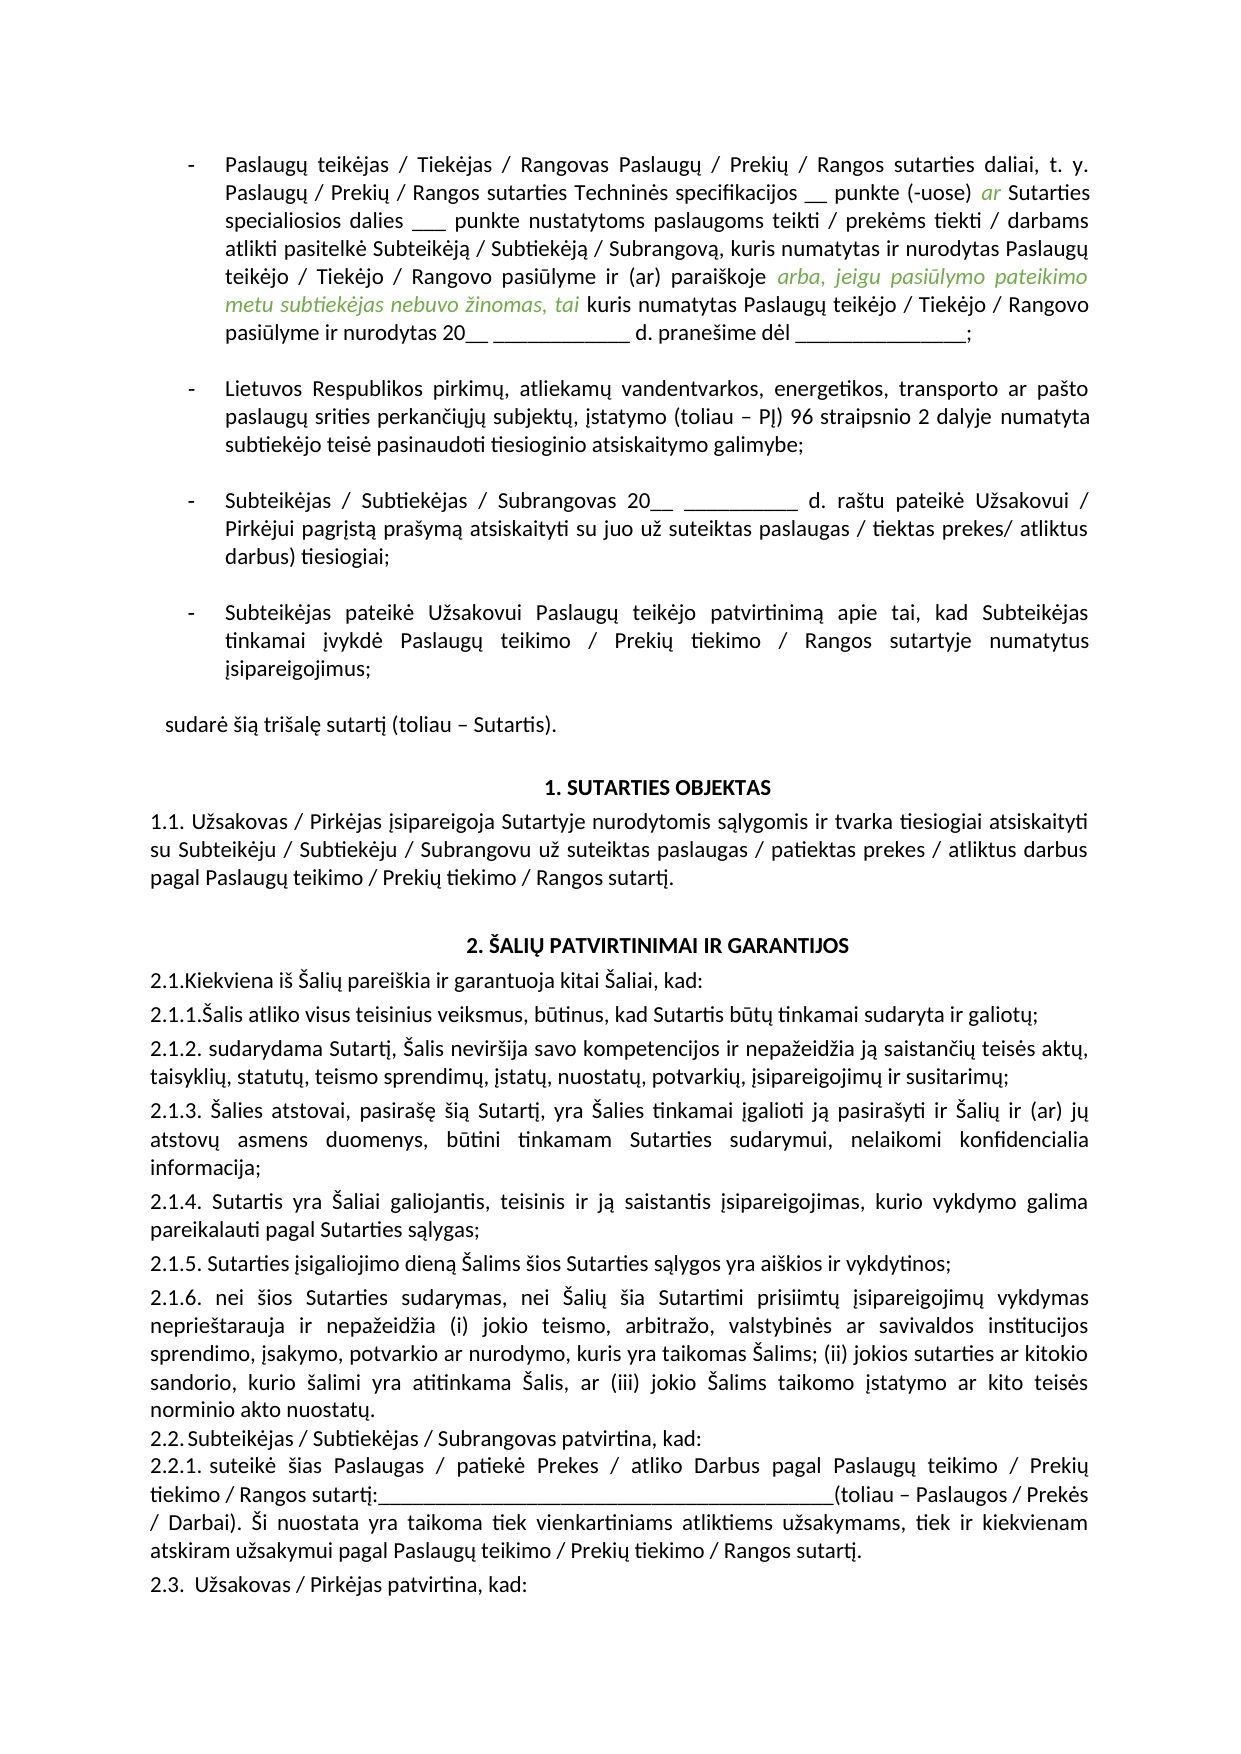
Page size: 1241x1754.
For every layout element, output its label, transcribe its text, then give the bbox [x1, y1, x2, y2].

list Paslaugų teikėjas / Tiekėjas / Rangovas Paslaugų / Prekių / Rangos sutarties daliai, t. y. Paslaugų / Prekių / Rangos sutarties Techninės specifikacijos __ punkte (-uose) ar Sutarties specialiosios dalies ___ punkte nustatytoms paslaugoms teikti / prekėms tiekti / darbams atlikti pasitelkė Subteikėją / Subtiekėją / Subrangovą, kuris numatytas ir nurodytas Paslaugų teikėjo / Tiekėjo / Rangovo pasiūlyme ir (ar) paraiškoje arba, jeigu pasiūlymo pateikimo metu subtiekėjas nebuvo žinomas, tai kuris numatytas Paslaugų teikėjo / Tiekėjo / Rangovo pasiūlyme ir nurodytas 20__ ____________ d. pranešime dėl _______________; [187, 150, 1090, 346]
list Subteikėjas pateikė Užsakovui Paslaugų teikėjo patvirtinimą apie tai, kad Subteikėjas tinkamai įvykdė Paslaugų teikimo / Prekių tiekimo / Rangos sutartyje numatytus įsipareigojimus; [187, 598, 1090, 682]
list Lietuvos Respublikos pirkimų, atliekamų vandentvarkos, energetikos, transporto ar pašto paslaugų srities perkančiųjų subjektų, įstatymo (toliau – PĮ) 96 straipsnio 2 dalyje numatyta subtiekėjo teisė pasinaudoti tiesioginio atsiskaitymo galimybe; [187, 374, 1090, 458]
text 2.1.1.Šalis atliko visus teisinius veiksmus, būtinus, kad Sutartis būtų tinkamai sudaryta ir galiotų; [150, 1000, 1090, 1028]
text 2. ŠALIŲ PATVIRTINIMAI IR GARANTIJOS [225, 932, 1090, 959]
text 2.1.5. Sutarties įsigaliojimo dieną Šalims šios Sutarties sąlygos yra aiškios ir vykdytinos; [150, 1249, 1090, 1277]
text 2.1.6. nei šios Sutarties sudarymas, nei Šalių šia Sutartimi prisiimtų įsipareigojimų vykdymas neprieštarauja ir nepažeidžia (i) jokio teismo, arbitražo, valstybinės ar savivaldos institucijos sprendimo, įsakymo, potvarkio ar nurodymo, kuris yra taikomas Šalims; (ii) jokios sutarties ar kitokio sandorio, kurio šalimi yra atitinkama Šalis, ar (iii) jokio Šalims taikomo įstatymo ar kito teisės norminio akto nuostatų. [150, 1283, 1090, 1424]
text 2.1.3. Šalies atstovai, pasirašę šią Sutartį, yra Šalies tinkamai įgalioti ją pasirašyti ir Šalių ir (ar) jų atstovų asmens duomenys, būtini tinkamam Sutarties sudarymui, nelaikomi konfidencialia informacija; [150, 1097, 1090, 1181]
text 1. SUTARTIES OBJEKTAS [225, 773, 1090, 801]
text 2.1.2. sudarydama Sutartį, Šalis neviršija savo kompetencijos ir nepažeidžia ją saistančių teisės aktų, taisyklių, statutų, teismo sprendimų, įstatų, nuostatų, potvarkių, įsipareigojimų ir susitarimų; [150, 1034, 1090, 1090]
text 1.1. Užsakovas / Pirkėjas įsipareigoja Sutartyje nurodytomis sąlygomis ir tvarka tiesiogiai atsiskaityti su Subteikėju / Subtiekėju / Subrangovu už suteiktas paslaugas / patiektas prekes / atliktus darbus pagal Paslaugų teikimo / Prekių tiekimo / Rangos sutartį. [150, 807, 1090, 891]
text 2.1.4. Sutartis yra Šaliai galiojantis, teisinis ir ją saistantis įsipareigojimas, kurio vykdymo galima pareikalauti pagal Sutarties sąlygas; [150, 1187, 1090, 1243]
list Užsakovas / Pirkėjas patvirtina, kad: [150, 1570, 1090, 1598]
text 2.1.Kiekviena iš Šalių pareiškia ir garantuoja kitai Šaliai, kad: [150, 966, 1090, 994]
list Subteikėjas / Subtiekėjas / Subrangovas 20__ __________ d. raštu pateikė Užsakovui / Pirkėjui pagrįstą prašymą atsiskaityti su juo už suteiktas paslaugas / tiektas prekes/ atliktus darbus) tiesiogiai; [187, 486, 1090, 570]
list suteikė šias Paslaugas / patiekė Prekes / atliko Darbus pagal Paslaugų teikimo / Prekių tiekimo / Rangos sutartį:________________________________________(toliau – Paslaugos / Prekės / Darbai). Ši nuostata yra taikoma tiek vienkartiniams atliktiems užsakymams, tiek ir kiekvienam atskiram užsakymui pagal Paslaugų teikimo / Prekių tiekimo / Rangos sutartį. [150, 1452, 1090, 1564]
list Subteikėjas / Subtiekėjas / Subrangovas patvirtina, kad: [150, 1424, 1090, 1452]
list sudarė šią trišalę sutartį (toliau – Sutartis). [165, 710, 1090, 738]
